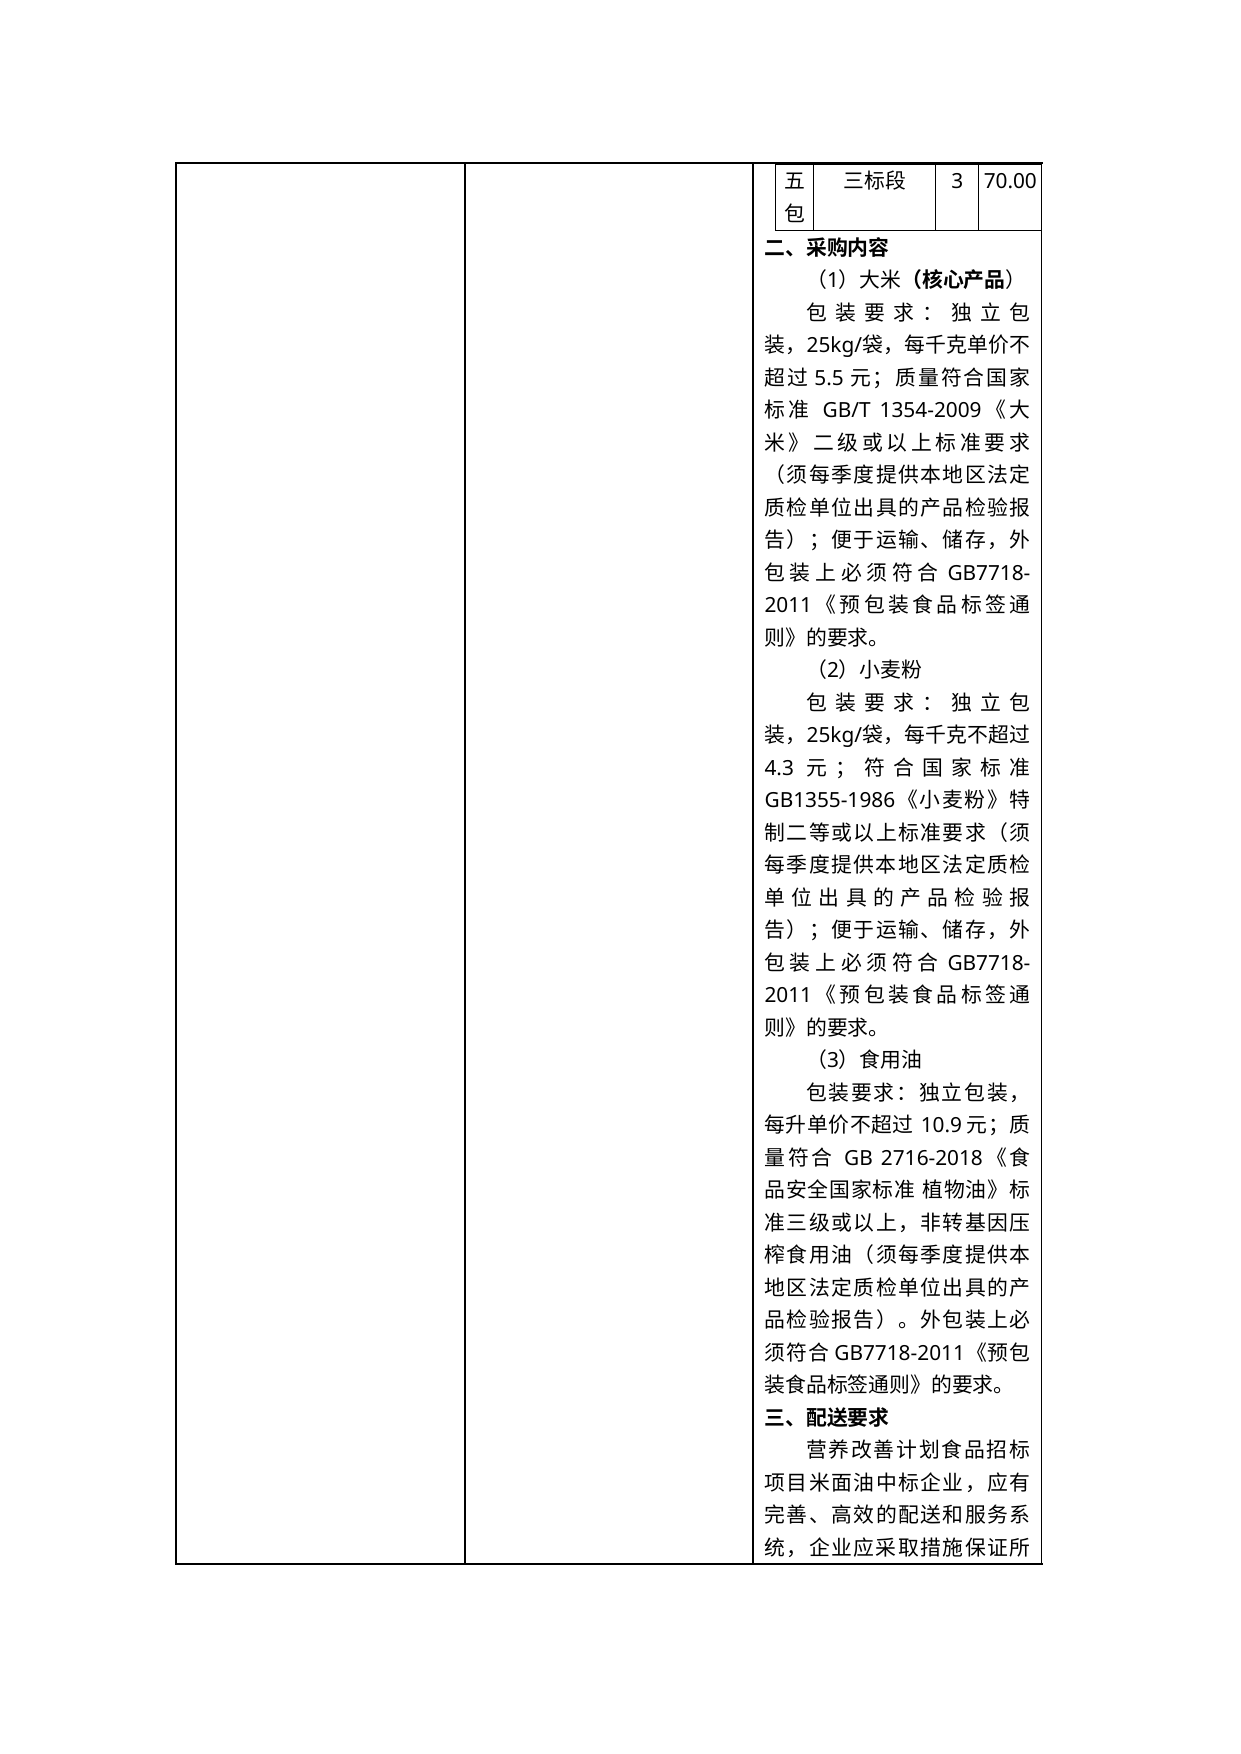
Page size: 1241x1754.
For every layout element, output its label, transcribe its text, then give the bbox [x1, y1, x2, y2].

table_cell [754, 164, 1041, 1563]
table_cell 1 [177, 164, 464, 1563]
table_cell [466, 164, 752, 1563]
